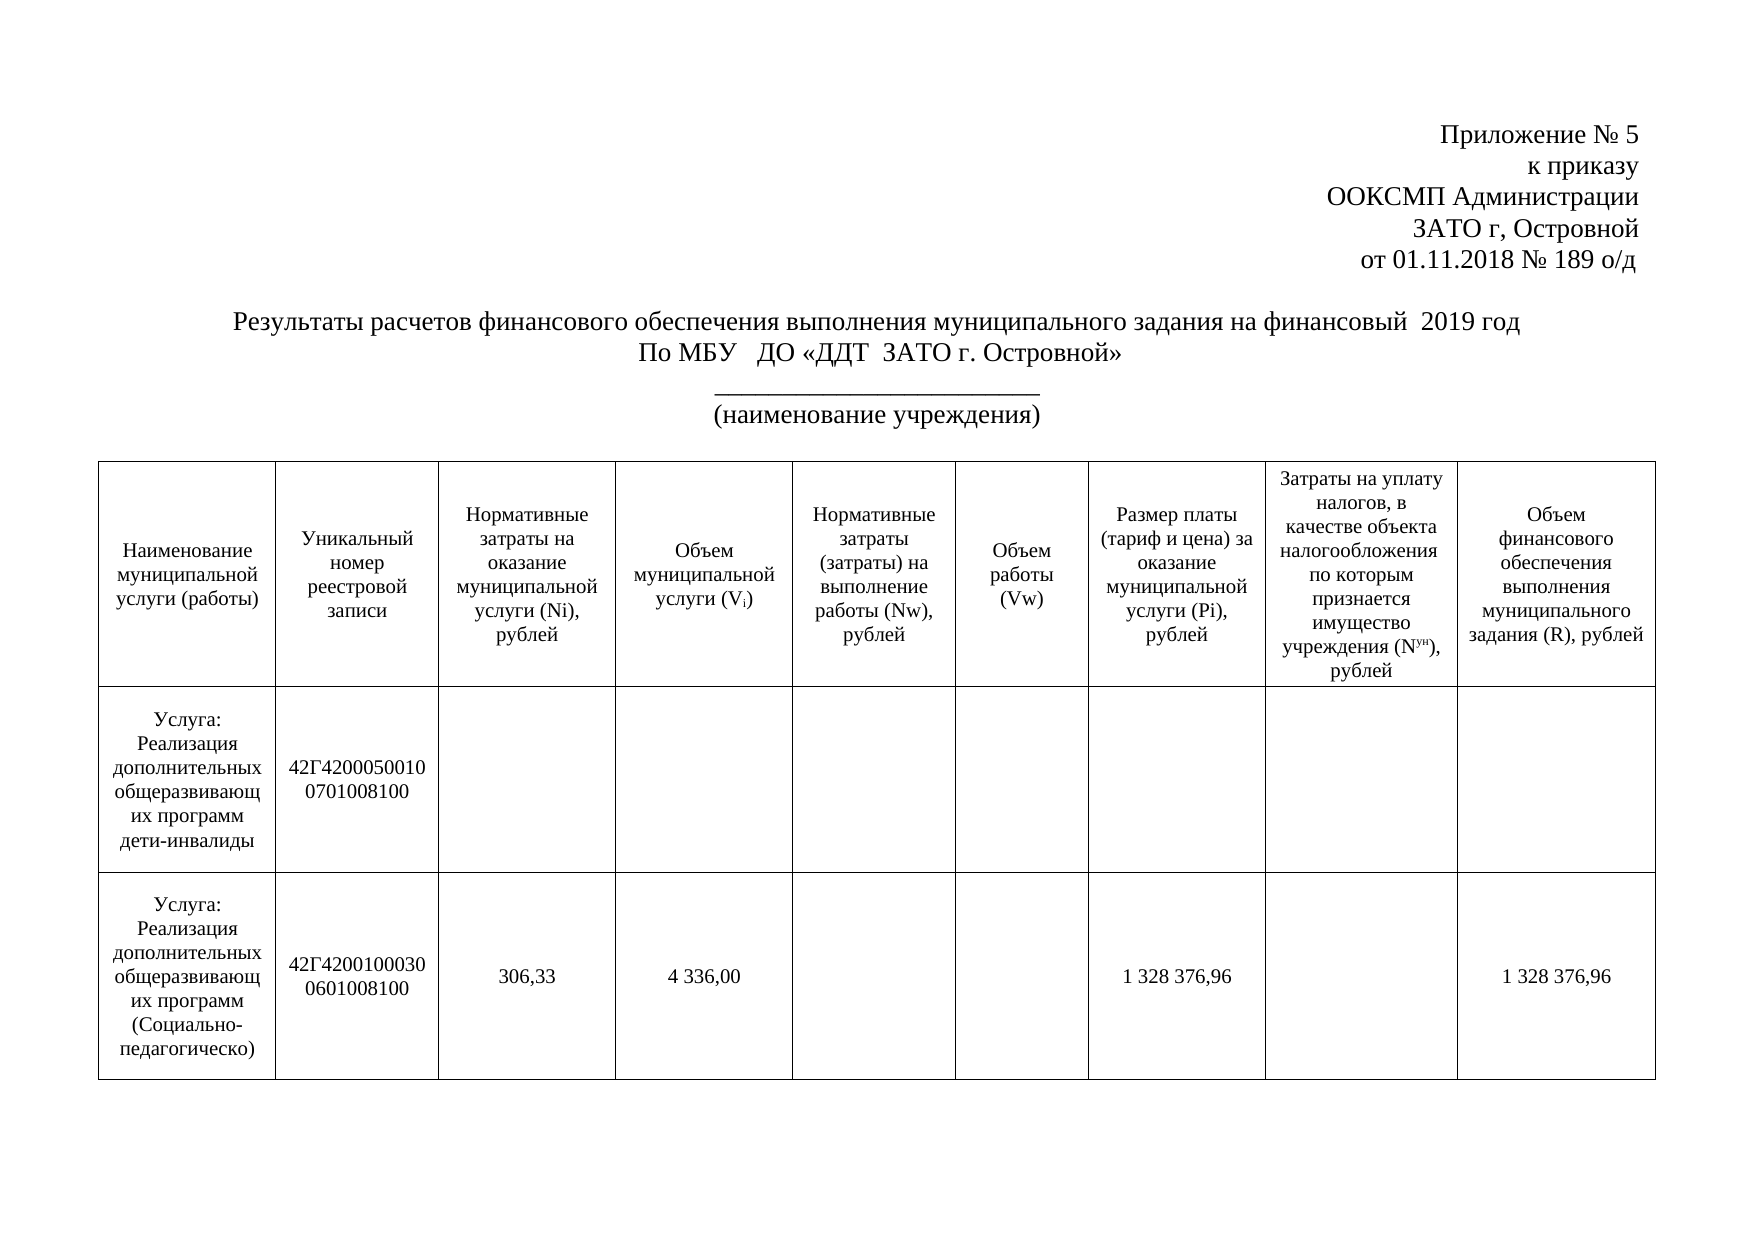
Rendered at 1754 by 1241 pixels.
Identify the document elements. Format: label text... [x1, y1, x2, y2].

table_header Уникальный номер реестровой записи [276, 462, 438, 686]
text Приложение № 5 [1151, 118, 1639, 149]
table_cell [1458, 687, 1655, 872]
table_cell 42Г42001000300601008100 [276, 873, 438, 1078]
text к приказу [1151, 149, 1639, 181]
table_cell 306,33 [439, 873, 615, 1078]
table_header Затраты на уплату налогов, в качестве объекта налогообложения по которым признается имущество учреждения (Nун), рублей [1266, 462, 1457, 686]
table_cell 42Г42000500100701008100 [276, 687, 438, 872]
table_cell [439, 687, 615, 872]
table_cell [793, 687, 955, 872]
table_cell [616, 687, 792, 872]
table_cell 1 328 376,96 [1089, 873, 1265, 1078]
table_cell [956, 687, 1088, 872]
table_header Объем финансового обеспечения выполнения муниципального задания (R), рублей [1458, 462, 1655, 686]
table_cell Услуга: Реализация дополнительных общеразвивающих программ (Социально-педагогическо) [99, 873, 275, 1078]
table_cell 1 328 376,96 [1458, 873, 1655, 1078]
text ________________________ [118, 367, 1636, 398]
text Результаты расчетов финансового обеспечения выполнения муниципального задания на финансовый 2019 год [118, 305, 1636, 336]
text По МБУ ДО «ДДТ ЗАТО г. Островной» [118, 336, 1636, 367]
table_header Объем муниципальной услуги (Vi) [616, 462, 792, 686]
text от 01.11.2018 № 189 о/д [118, 243, 1636, 274]
table_cell 4 336,00 [616, 873, 792, 1078]
table_cell [956, 873, 1088, 1078]
text ООКСМП Администрации [1151, 181, 1639, 212]
table_cell [793, 873, 955, 1078]
table_header Наименование муниципальной услуги (работы) [99, 462, 275, 686]
table_cell Услуга: Реализация дополнительных общеразвивающих программ дети-инвалиды [99, 687, 275, 872]
table_cell [1266, 687, 1457, 872]
table_header Нормативные затраты (затраты) на выполнение работы (Nw), рублей [793, 462, 955, 686]
table_header Объем работы (Vw) [956, 462, 1088, 686]
table_header Нормативные затраты на оказание муниципальной услуги (Ni), рублей [439, 462, 615, 686]
text (наименование учреждения) [118, 398, 1636, 430]
table_header Размер платы (тариф и цена) за оказание муниципальной услуги (Pi), рублей [1089, 462, 1265, 686]
table_cell [1266, 873, 1457, 1078]
table_cell [1089, 687, 1265, 872]
text ЗАТО г, Островной [1151, 212, 1639, 243]
